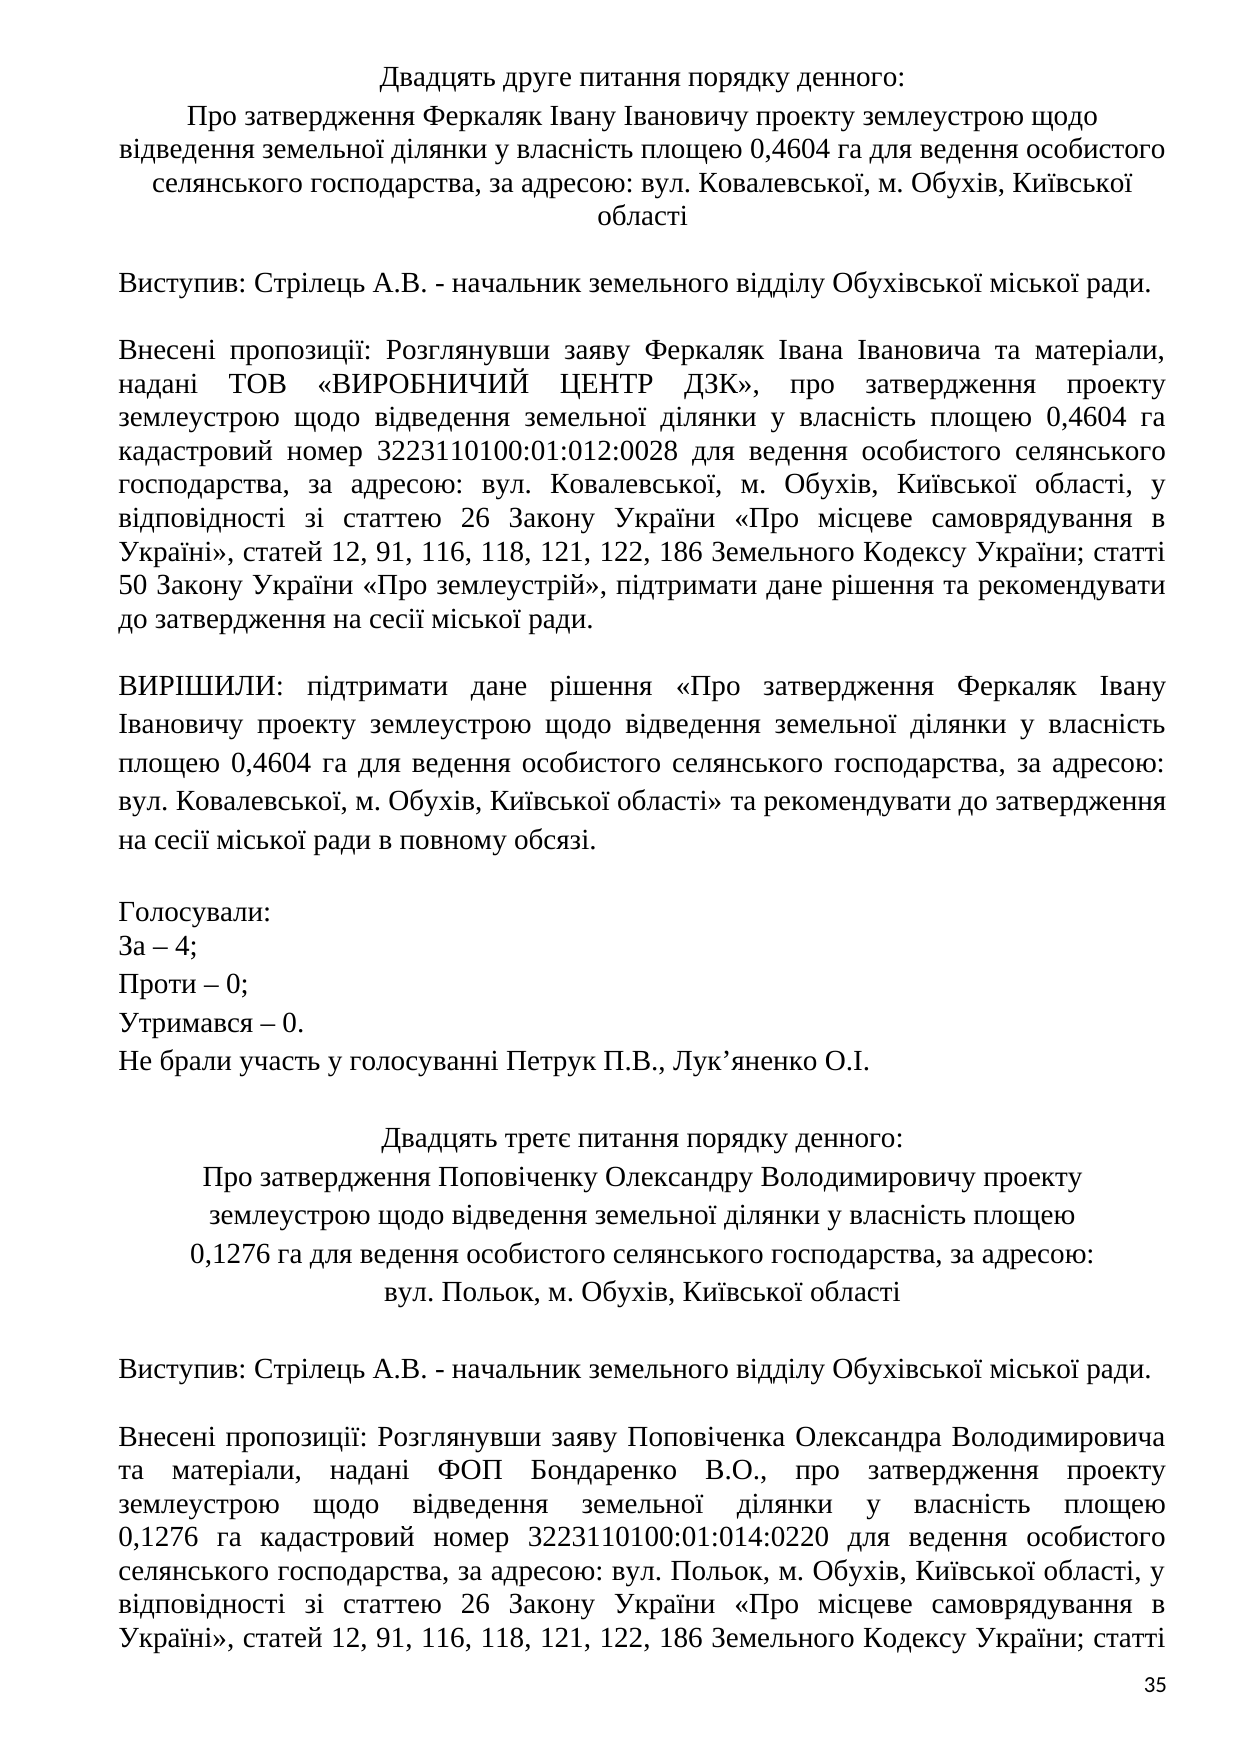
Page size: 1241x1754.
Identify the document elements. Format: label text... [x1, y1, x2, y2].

text Виступив: Стрілець А.В. - начальник земельного відділу Обухівської міської ради. [118, 1352, 1167, 1385]
list Внесені пропозиції: Розглянувши заяву Феркаляк Івана Івановича та матеріали, надані ТОВ «ВИРОБНИЧИЙ ЦЕНТР ДЗК», про затвердження проекту землеустрою щодо відведення земельної ділянки у власність площею 0,4604 га кадастровий номер 3223110100:01:012:0028 для ведення особистого селянського господарства, за адресою: вул. Ковалевської, м. Обухів, Київської області, у відповідності зі статтею 26 Закону України «Про місцеве самоврядування в Україні», статей 12, 91, 116, 118, 121, 122, 186 Земельного Кодексу України; статті 50 Закону України «Про землеустрій», підтримати дане рішення та рекомендувати до затвердження на сесії міської ради. [118, 332, 1167, 634]
text Про затвердження Феркаляк Івану Івановичу проекту землеустрою щодо відведення земельної ділянки у власність площею 0,4604 га для ведення особистого селянського господарства, за адресою: вул. Ковалевської, м. Обухів, Київської області [118, 98, 1167, 232]
text Проти – 0; [118, 966, 1167, 1000]
text ВИРІШИЛИ: підтримати дане рішення «Про затвердження Феркаляк Івану Івановичу проекту землеустрою щодо відведення земельної ділянки у власність площею 0,4604 га для ведення особистого селянського господарства, за адресою: вул. Ковалевської, м. Обухів, Київської області» та рекомендувати до затвердження на сесії міської ради в повному обсязі. [118, 668, 1167, 856]
text Утримався – 0. [118, 1005, 1167, 1038]
text Двадцять друге питання порядку денного: [118, 59, 1167, 93]
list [118, 1419, 1167, 1653]
text Голосували: [118, 894, 1167, 928]
text Про затвердження Поповіченку Олександру Володимировичу проекту землеустрою щодо відведення земельної ділянки у власність площею 0,1276 га для ведення особистого селянського господарства, за адресою: вул. Польок, м. Обухів, Київської області [118, 1159, 1167, 1308]
text Виступив: Стрілець А.В. - начальник земельного відділу Обухівської міської ради. [118, 265, 1167, 299]
text Не брали участь у голосуванні Петрук П.В., Лук’яненко О.І. [118, 1043, 1167, 1077]
text Двадцять третє питання порядку денного: [118, 1120, 1167, 1154]
text За – 4; [118, 928, 1167, 961]
